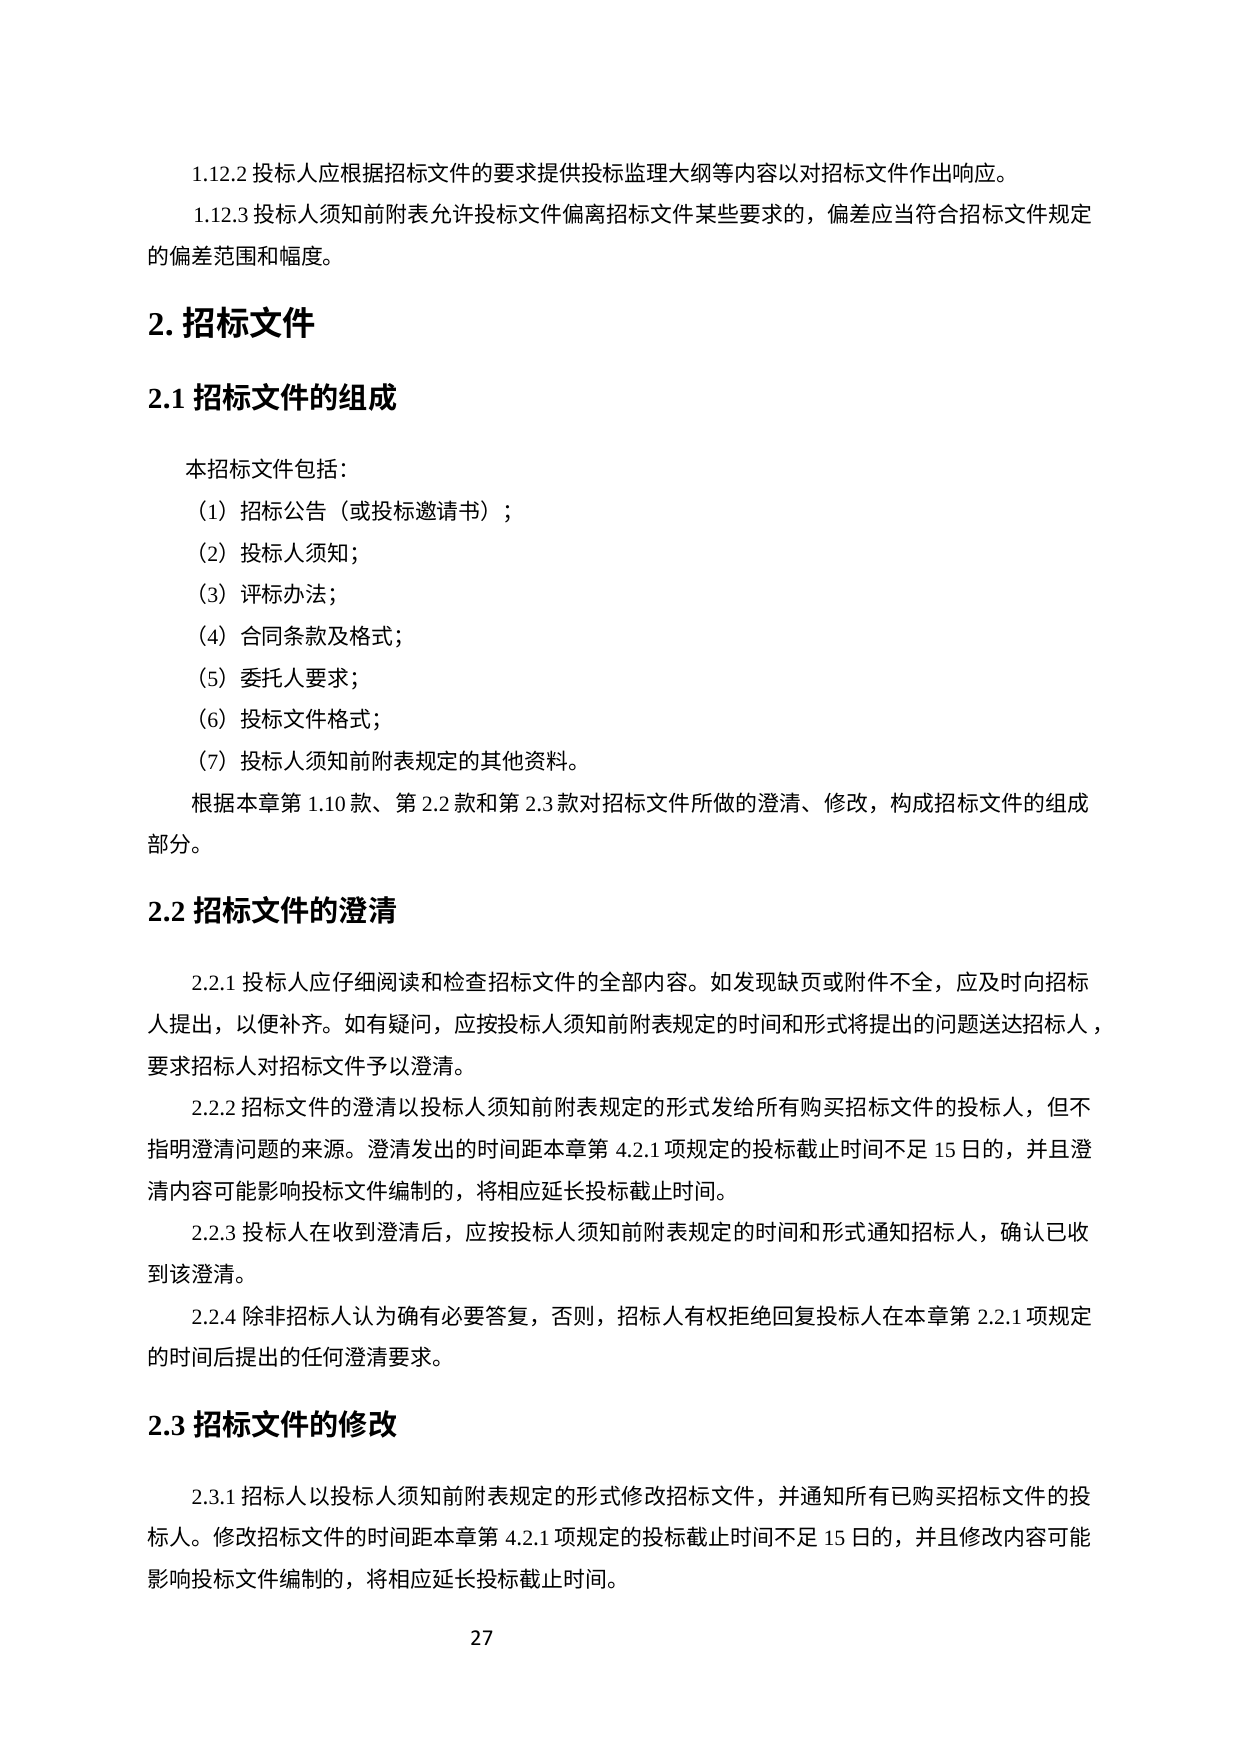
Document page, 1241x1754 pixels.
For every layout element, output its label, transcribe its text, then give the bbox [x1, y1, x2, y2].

subtitle 2.1 招标文件的组成 [148, 375, 1092, 417]
text 2.2.2招标文件的澄清以投标人须知前附表规定的形式发给所有购买招标文件的投标人，但不指明澄清问题的来源。澄清发出的时间距本章第4.2.1项规定的投标截止时间不足15日的，并且澄清内容可能影响投标文件编制的，将相应延长投标截止时间。 [148, 1082, 1092, 1207]
text （2）投标人须知； [148, 528, 1092, 569]
text （3）评标办法； [148, 569, 1092, 611]
text （5）委托人要求； [148, 653, 1092, 694]
text 1.12.2 投标人应根据招标文件的要求提供投标监理大纲等内容以对招标文件作出响应。 [148, 148, 1092, 189]
text 2.2.3 投标人在收到澄清后，应按投标人须知前附表规定的时间和形式通知招标人，确认已收到该澄清。 [148, 1207, 1092, 1291]
text 2.2.1 投标人应仔细阅读和检查招标文件的全部内容。如发现缺页或附件不全，应及时向招标人提出，以便补齐。如有疑问，应按投标人须知前附表规定的时间和形式将提出的问题送达招标人，要求招标人对招标文件予以澄清。 [148, 957, 1092, 1082]
subtitle 2.2 招标文件的澄清 [148, 888, 1092, 930]
text 本招标文件包括： [148, 444, 1092, 486]
text （6）投标文件格式； [148, 694, 1092, 736]
text 2.3.1招标人以投标人须知前附表规定的形式修改招标文件，并通知所有已购买招标文件的投标人。修改招标文件的时间距本章第4.2.1项规定的投标截止时间不足15日的，并且修改内容可能影响投标文件编制的，将相应延长投标截止时间。 [148, 1471, 1092, 1596]
subtitle 2.3 招标文件的修改 [148, 1401, 1092, 1444]
text （7）投标人须知前附表规定的其他资料。 [148, 736, 1092, 778]
text （1）招标公告（或投标邀请书）； [148, 486, 1092, 528]
text （4）合同条款及格式； [148, 611, 1092, 653]
text 1.12.3投标人须知前附表允许投标文件偏离招标文件某些要求的，偏差应当符合招标文件规定的偏差范围和幅度。 [148, 189, 1092, 273]
text 根据本章第1.10款、第2.2款和第2.3款对招标文件所做的澄清、修改，构成招标文件的组成部分。 [148, 778, 1092, 861]
text 2.2.4 除非招标人认为确有必要答复，否则，招标人有权拒绝回复投标人在本章第2.2.1项规定的时间后提出的任何澄清要求。 [148, 1291, 1092, 1374]
subtitle 2. 招标文件 [148, 285, 1092, 348]
